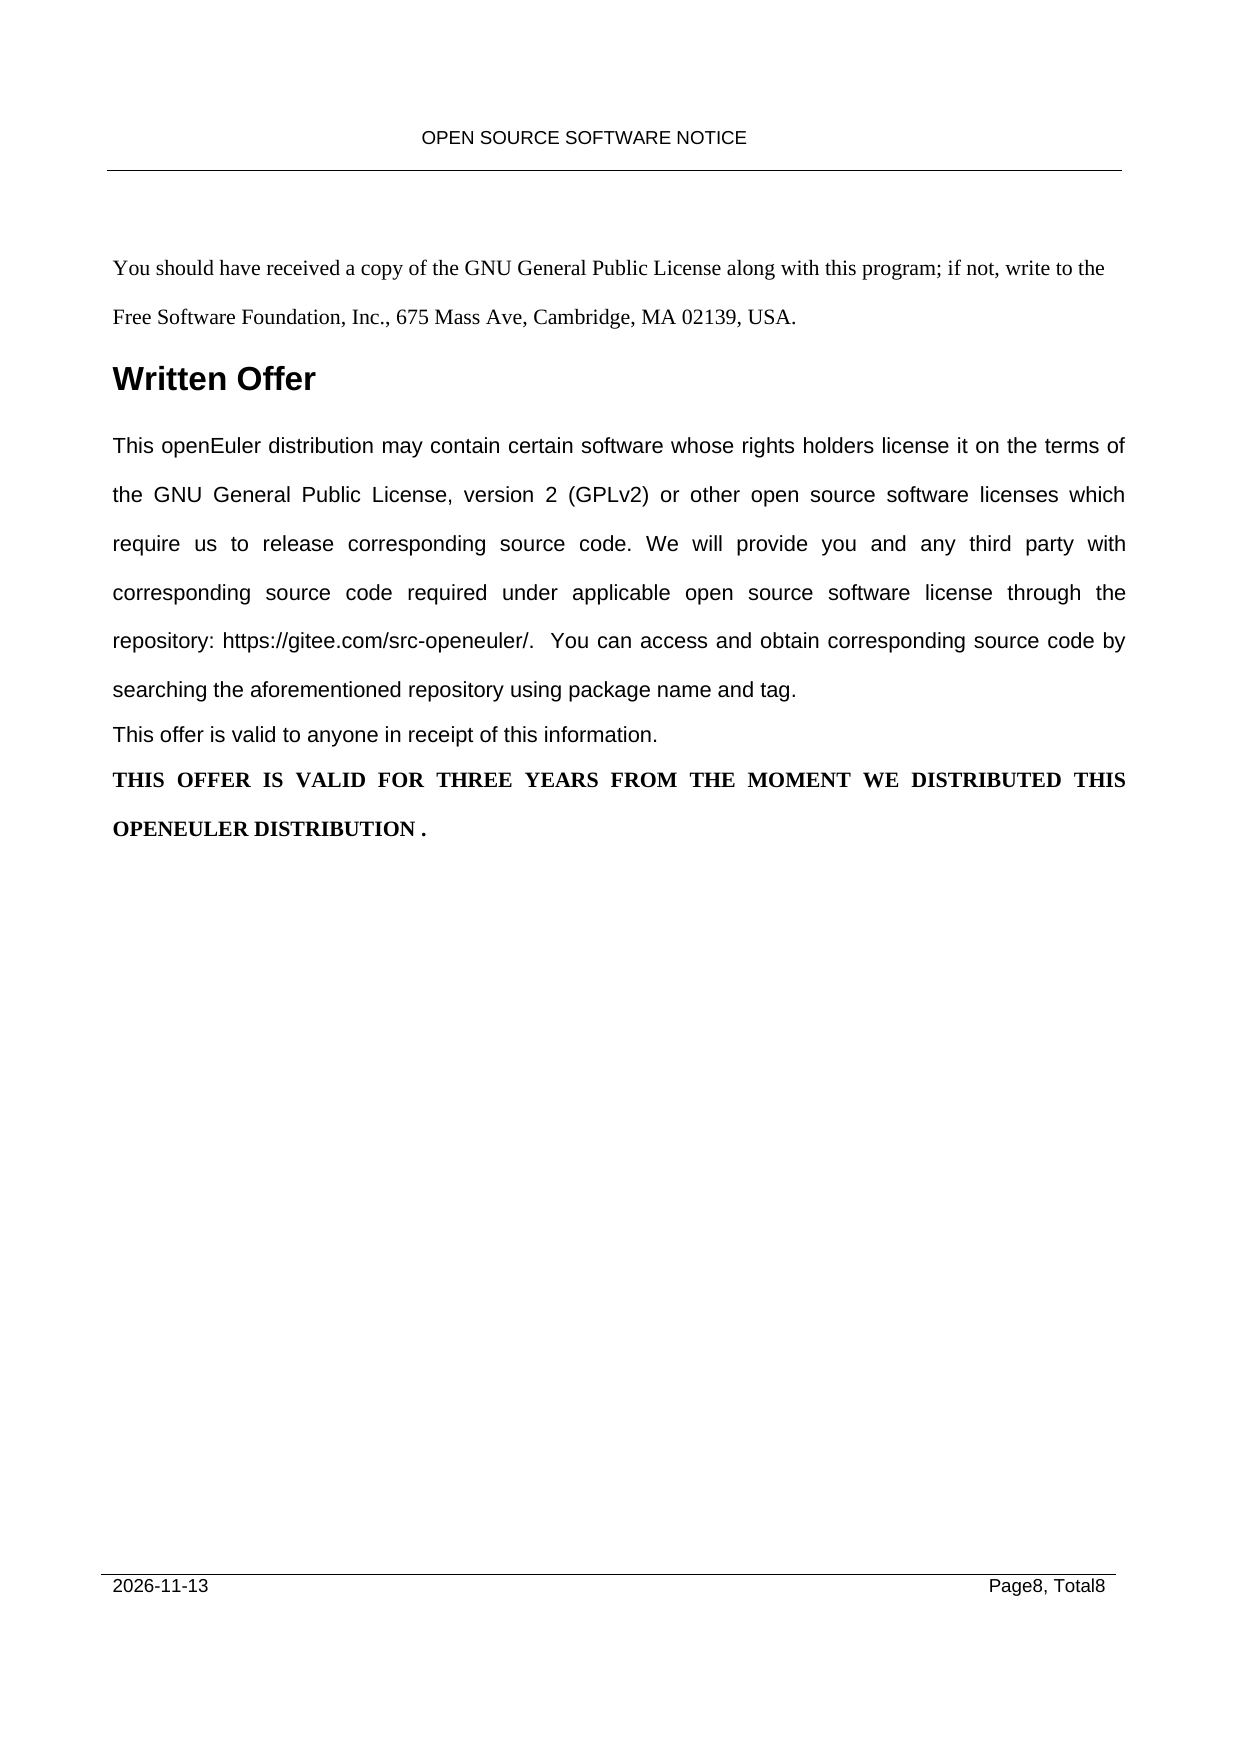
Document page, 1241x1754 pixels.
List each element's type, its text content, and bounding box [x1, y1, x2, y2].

text This openEuler distribution may contain certain software whose rights holders license it on the terms of the GNU General Public License, version 2 (GPLv2) or other open source software licenses which require us to release corresponding source code. We will provide you and any third party with corresponding source code required under applicable open source software license through the repository: https://gitee.com/src-openeuler/. You can access and obtain corresponding source code by searching the aforementioned repository using package name and tag. [112, 429, 1128, 706]
text THIS OFFER IS VALID FOR THREE YEARS FROM THE MOMENT WE DISTRIBUTED THIS OPENEULER DISTRIBUTION . [112, 763, 1128, 845]
text This offer is valid to anyone in receipt of this information. [112, 718, 1128, 751]
text You should have received a copy of the GNU General Public License along with this program; if not, write to the Free Software Foundation, Inc., 675 Mass Ave, Cambridge, MA 02139, USA. [112, 251, 1128, 333]
text Written Offer [112, 345, 1128, 410]
